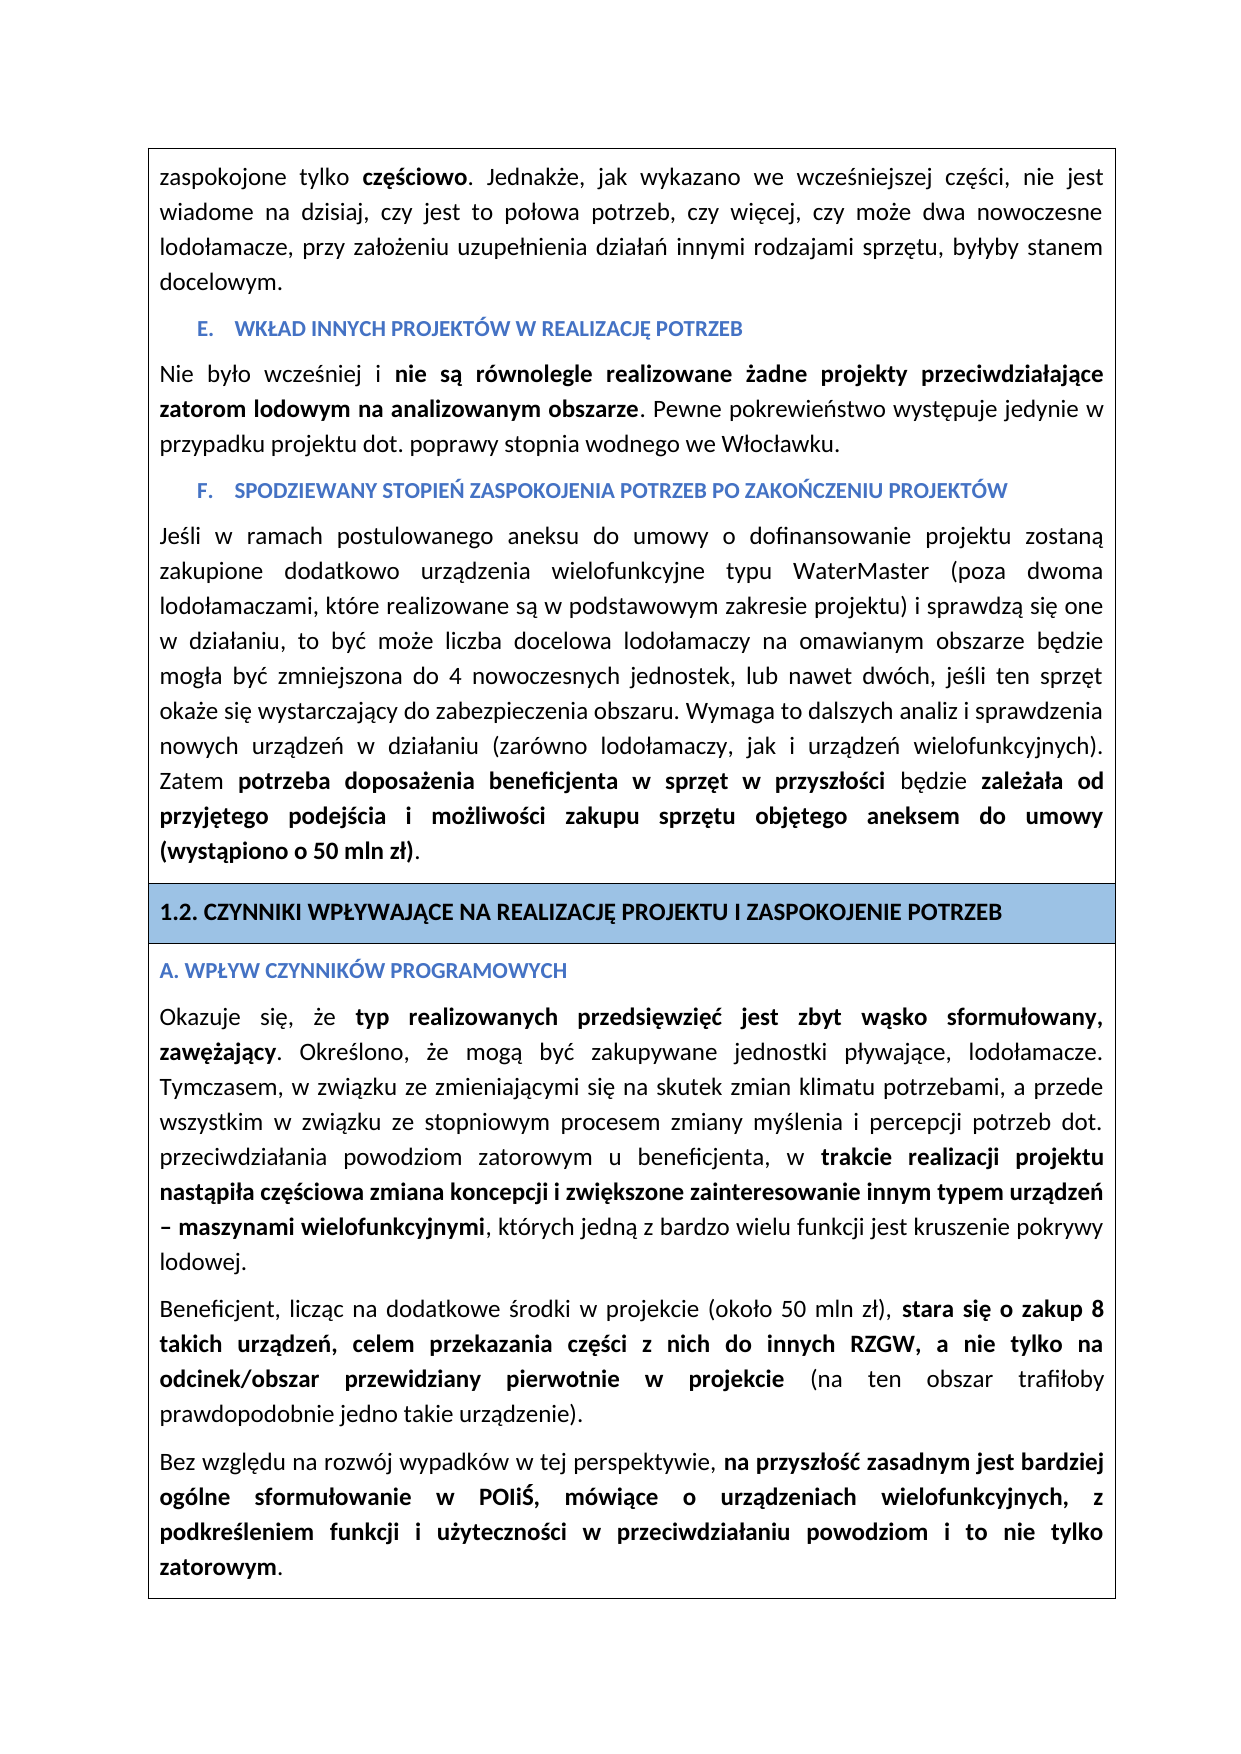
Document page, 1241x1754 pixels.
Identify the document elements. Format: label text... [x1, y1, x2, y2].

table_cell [149, 944, 1115, 1598]
table_cell 1.2. CZYNNIKI WPŁYWAJĄCE NA REALIZACJĘ PROJEKTU I ZASPOKOJENIE POTRZEB [149, 884, 1115, 943]
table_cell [149, 149, 1115, 882]
